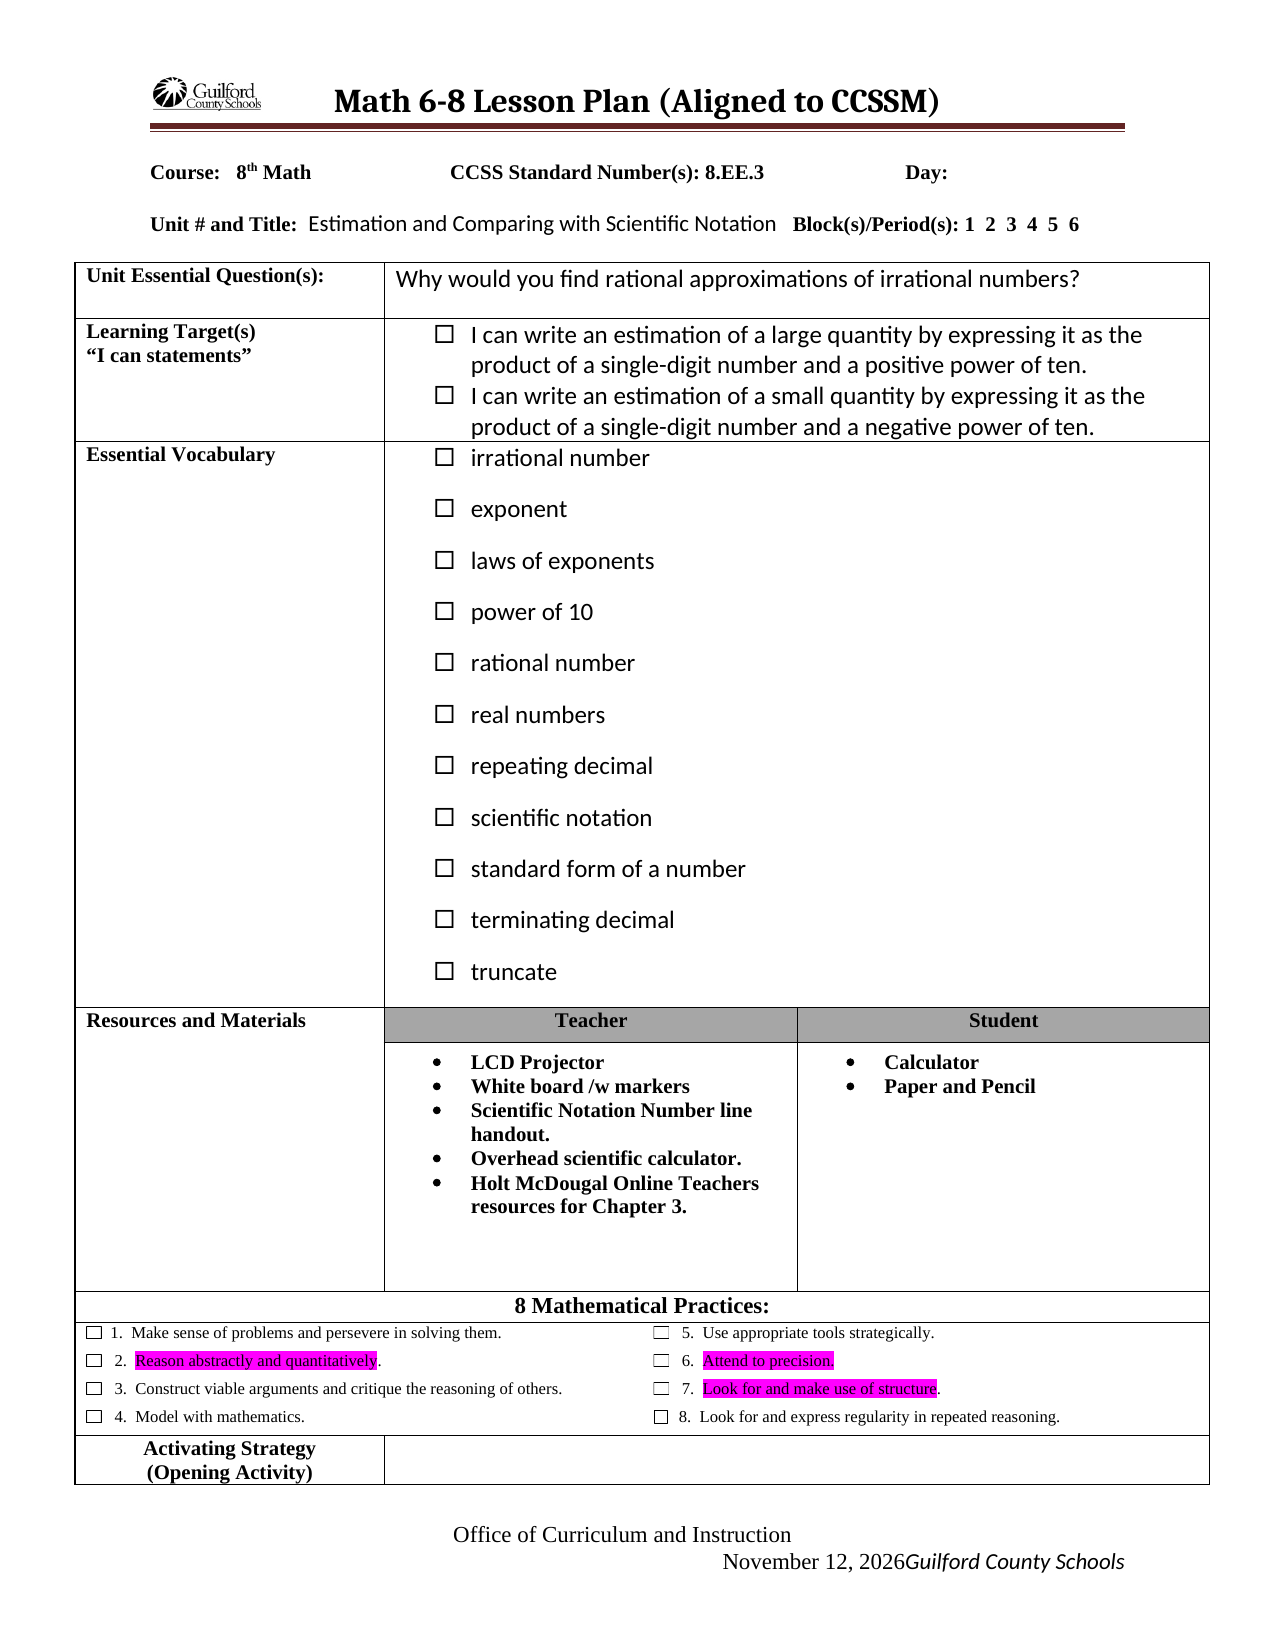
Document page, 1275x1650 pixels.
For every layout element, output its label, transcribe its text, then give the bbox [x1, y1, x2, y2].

picture [86, 1354, 102, 1367]
table_cell I can write an estimation of a large quantity by expressing it as the product of a single-digit number and a positive power of ten. I can write an estimation of a small quantity by expressing it as the product of a single-digit number and a negative power of ten. [385, 319, 1209, 441]
table_cell 5. Use appropriate tools strategically. 6. Attend to precision. 7. Look for and make use of structure. 8. Look for and express regularity in repeated reasoning. [642, 1323, 1209, 1435]
picture [150, 75, 263, 113]
table_header Unit Essential Question(s): [76, 263, 384, 318]
table_cell Learning Target(s) “I can statements” [76, 319, 384, 441]
table_cell 1. Make sense of problems and persevere in solving them. 2. Reason abstractly and quantitatively. 3. Construct viable arguments and critique the reasoning of others. 4. Model with mathematics. [76, 1323, 642, 1435]
table_cell [385, 1436, 1209, 1484]
table_header Why would you find rational approximations of irrational numbers? [385, 263, 1209, 318]
table_cell LCD Projector White board /w markers Scientific Notation Number line handout. Overhead scientific calculator. Holt McDougal Online Teachers resources for Chapter 3. [385, 1043, 797, 1291]
table_cell Essential Vocabulary [76, 442, 384, 1007]
text Unit # and Title: Estimation and Comparing with Scientific Notation Block(s)/Period(s): 1 2 3 4 5 6 [150, 209, 1125, 237]
table_cell Resources and Materials [76, 1008, 384, 1291]
picture [653, 1382, 669, 1395]
picture [86, 1410, 102, 1423]
picture [86, 1326, 102, 1339]
picture [653, 1354, 669, 1367]
picture [653, 1326, 669, 1339]
text Course: 8th Math CCSS Standard Number(s): 8.EE.3 Day: [150, 160, 1125, 184]
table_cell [76, 1436, 384, 1484]
picture [86, 1382, 102, 1395]
table_cell Calculator Paper and Pencil [798, 1043, 1209, 1291]
table_cell Student [798, 1008, 1209, 1042]
table_cell irrational number exponent laws of exponents power of 10 rational number real numbers repeating decimal scientific notation standard form of a number terminating decimal truncate [385, 442, 1209, 1007]
table_cell Teacher [385, 1008, 797, 1042]
table_cell 8 Mathematical Practices: [76, 1292, 1209, 1322]
